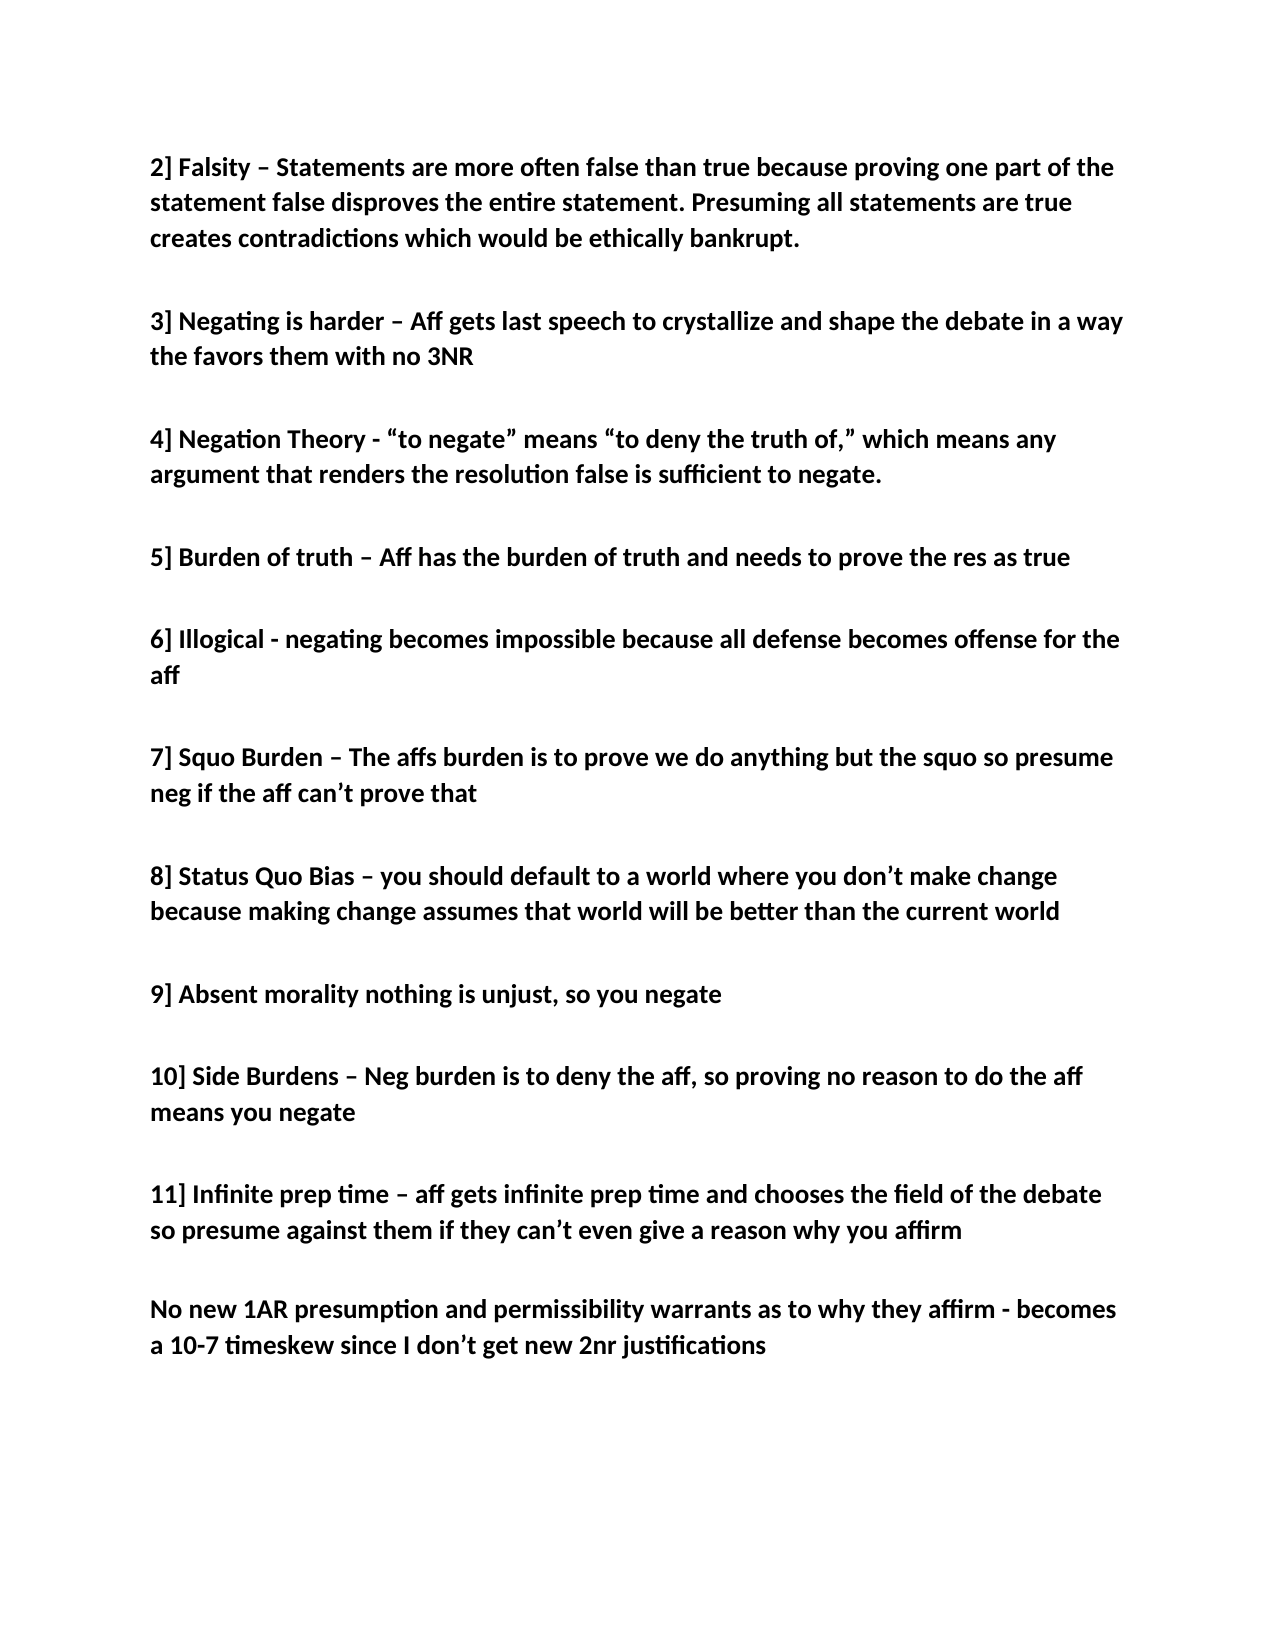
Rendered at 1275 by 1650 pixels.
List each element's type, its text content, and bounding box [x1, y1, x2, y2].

subtitle No new 1AR presumption and permissibility warrants as to why they affirm - becomes a 10-7 timeskew since I don’t get new 2nr justifications [150, 1293, 1125, 1361]
subtitle 4] Negation Theory - “to negate” means “to deny the truth of,” which means any argument that renders the resolution false is sufficient to negate. [150, 422, 1125, 491]
subtitle 6] Illogical - negating becomes impossible because all defense becomes offense for the aff [150, 622, 1125, 691]
subtitle 2] Falsity – Statements are more often false than true because proving one part of the statement false disproves the entire statement. Presuming all statements are true creates contradictions which would be ethically bankrupt. [150, 150, 1125, 254]
subtitle 8] Status Quo Bias – you should default to a world where you don’t make change because making change assumes that world will be better than the current world [150, 859, 1125, 927]
subtitle 11] Infinite prep time – aff gets infinite prep time and chooses the field of the debate so presume against them if they can’t even give a reason why you affirm [150, 1177, 1125, 1246]
subtitle 9] Absent morality nothing is unjust, so you negate [150, 977, 1125, 1010]
subtitle 3] Negating is harder – Aff gets last speech to crystallize and shape the debate in a way the favors them with no 3NR [150, 304, 1125, 372]
subtitle 10] Side Burdens – Neg burden is to deny the aff, so proving no reason to do the aff means you negate [150, 1059, 1125, 1128]
subtitle 7] Squo Burden – The affs burden is to prove we do anything but the squo so presume neg if the aff can’t prove that [150, 741, 1125, 809]
subtitle 5] Burden of truth – Aff has the burden of truth and needs to prove the res as true [150, 540, 1125, 573]
